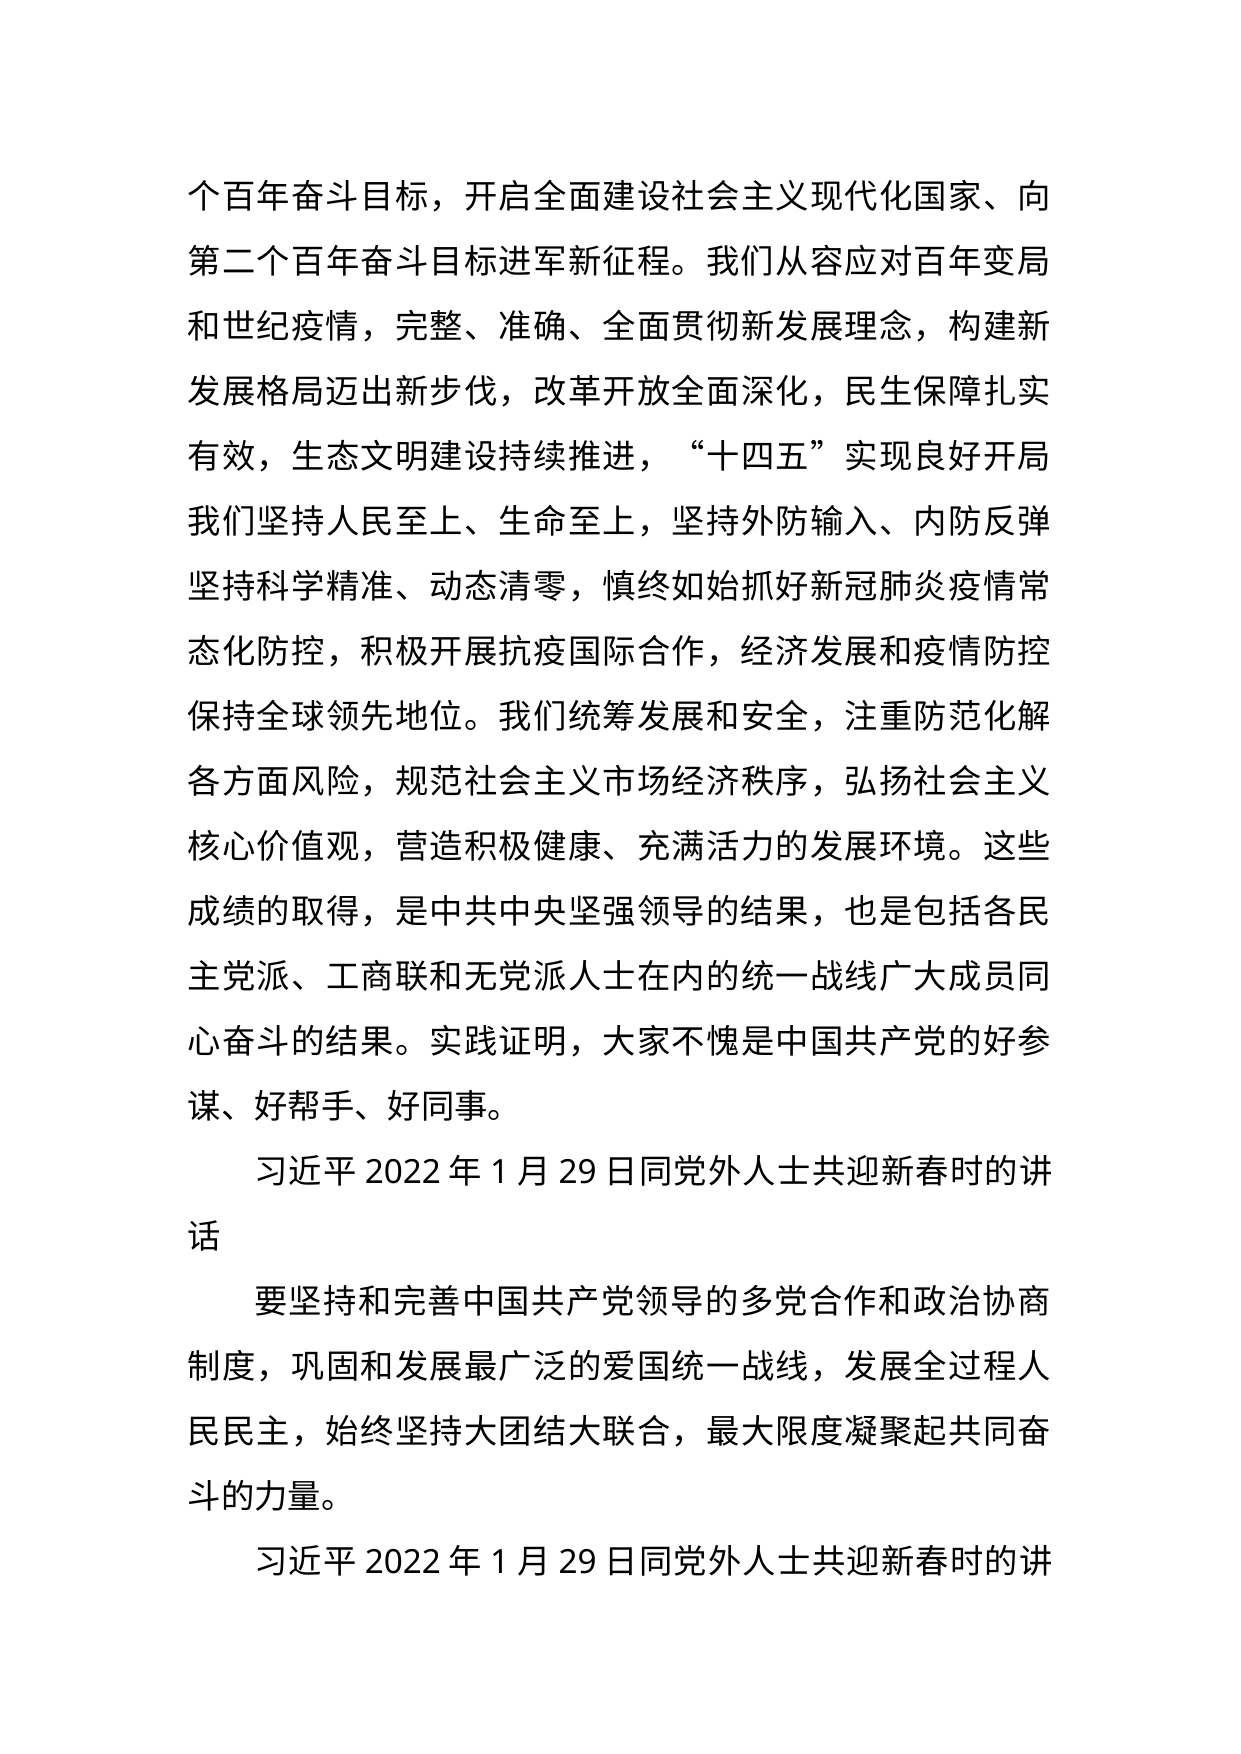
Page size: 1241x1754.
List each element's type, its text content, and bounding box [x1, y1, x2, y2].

text 习近平2022年1月29日同党外人士共迎新春时的讲话 [187, 1137, 1053, 1267]
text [187, 1527, 1053, 1592]
text 要坚持和完善中国共产党领导的多党合作和政治协商制度，巩固和发展最广泛的爱国统一战线，发展全过程人民民主，始终坚持大团结大联合，最大限度凝聚起共同奋斗的力量。 [187, 1267, 1053, 1527]
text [187, 162, 1053, 1137]
